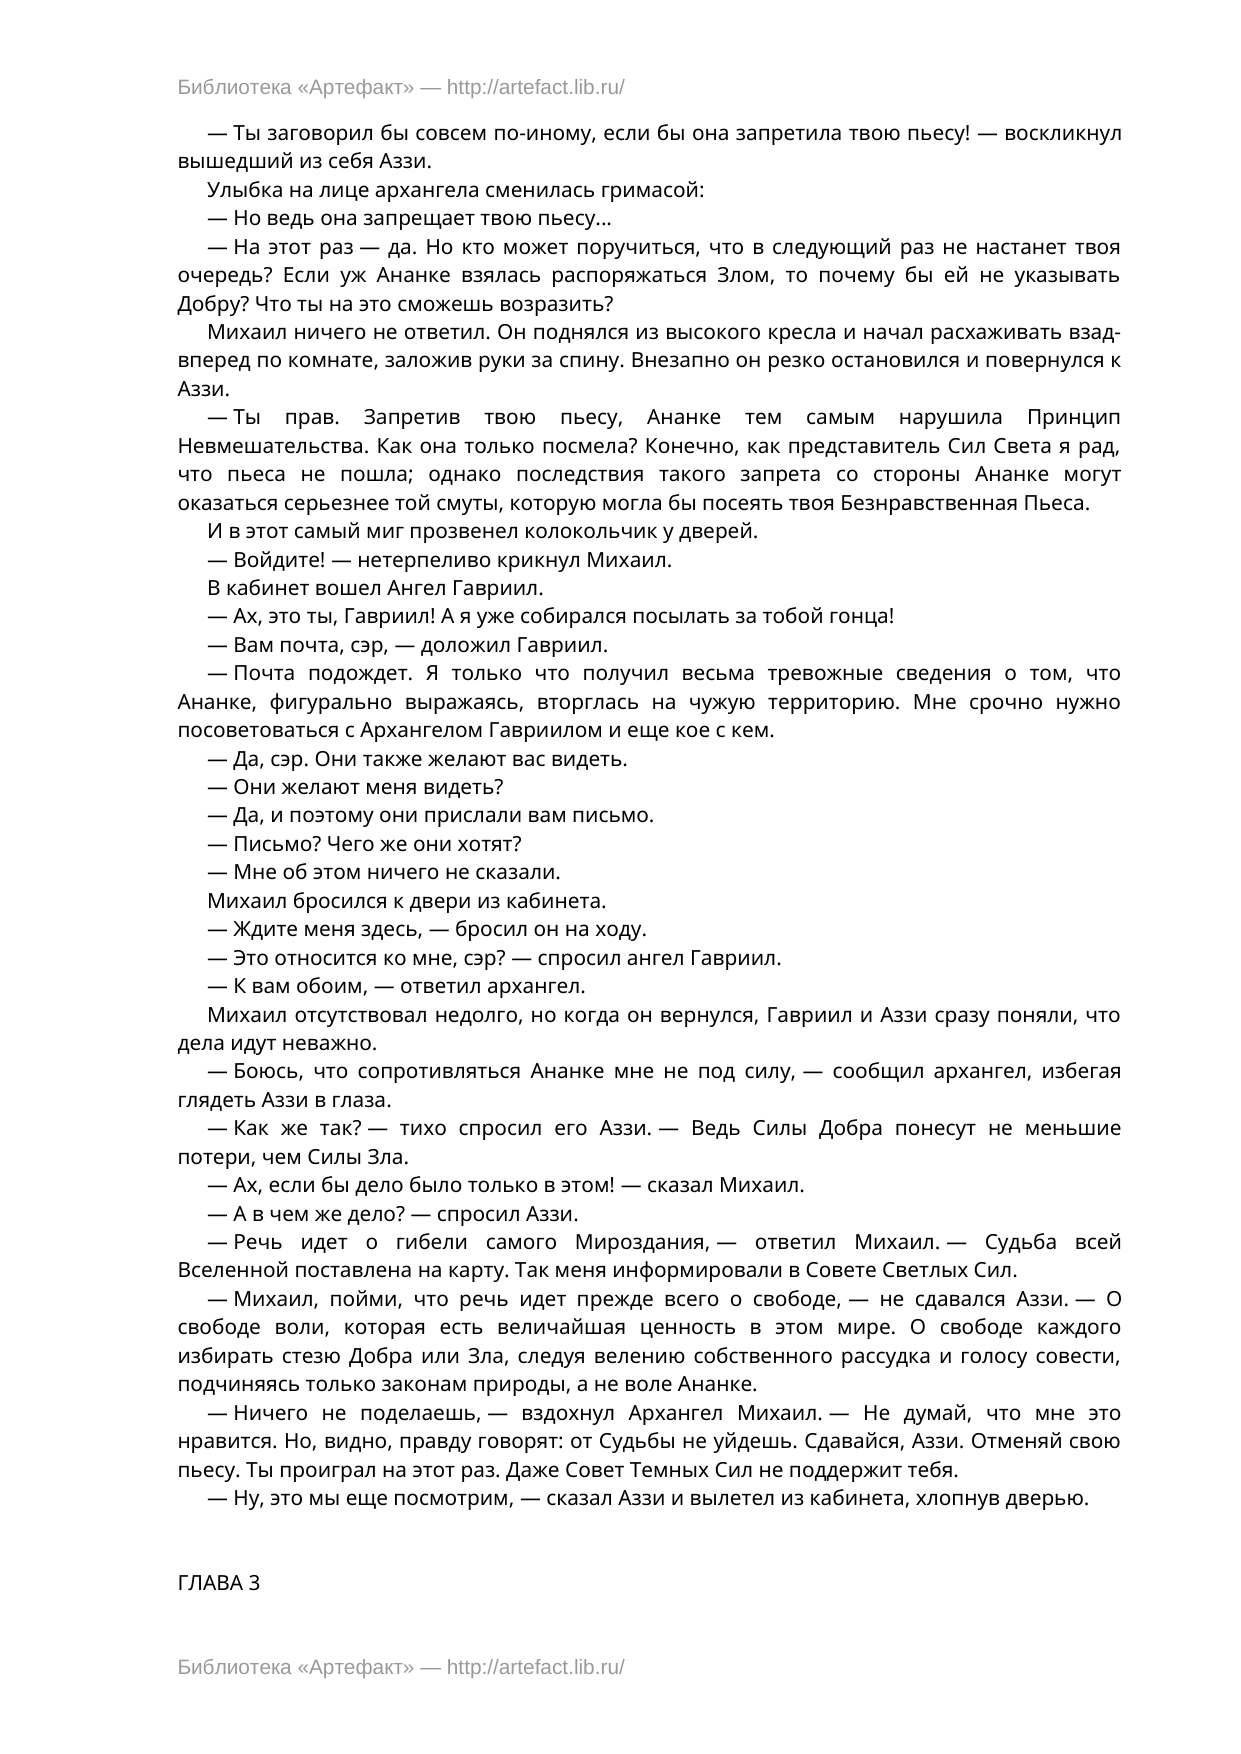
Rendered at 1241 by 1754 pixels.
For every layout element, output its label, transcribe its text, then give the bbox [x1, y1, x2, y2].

text — Да, и поэтому они прислали вам письмо. [177, 801, 1122, 829]
text — На этот раз — да. Но кто может поручиться, что в следующий раз не настанет твоя очередь? Если уж Ананке взялась распоряжаться Злом, то почему бы ей не указывать Добру? Что ты на это сможешь возразить? [177, 232, 1122, 317]
text — Мне об этом ничего не сказали. [177, 857, 1122, 886]
text В кабинет вошел Ангел Гавриил. [177, 573, 1122, 602]
text — Ты заговорил бы совсем по-иному, если бы она запретила твою пьесу! — воскликнул вышедший из себя Аззи. [177, 118, 1122, 175]
text — Ах, если бы дело было только в этом! — сказал Михаил. [177, 1170, 1122, 1199]
text — Михаил, пойми, что речь идет прежде всего о свободе, — не сдавался Аззи. — О свободе воли, которая есть величайшая ценность в этом мире. О свободе каждого избирать стезю Добра или Зла, следуя велению собственного рассудка и голосу совести, подчиняясь только законам природы, а не воле Ананке. [177, 1284, 1122, 1398]
text — Почта подождет. Я только что получил весьма тревожные сведения о том, что Ананке, фигурально выражаясь, вторглась на чужую территорию. Мне срочно нужно посоветоваться с Архангелом Гавриилом и еще кое с кем. [177, 658, 1122, 744]
text — Да, сэр. Они также желают вас видеть. [177, 744, 1122, 772]
text — Письмо? Чего же они хотят? [177, 829, 1122, 857]
text Михаил отсутствовал недолго, но когда он вернулся, Гавриил и Аззи сразу поняли, что дела идут неважно. [177, 1000, 1122, 1057]
text — Как же так? — тихо спросил его Аззи. — Ведь Силы Добра понесут не меньшие потери, чем Силы Зла. [177, 1113, 1122, 1170]
text — Ну, это мы еще посмотрим, — сказал Аззи и вылетел из кабинета, хлопнув дверью. [177, 1483, 1122, 1512]
text — Вам почта, сэр, — доложил Гавриил. [177, 630, 1122, 658]
text Михаил бросился к двери из кабинета. [177, 886, 1122, 914]
text — Ждите меня здесь, — бросил он на ходу. [177, 914, 1122, 943]
text — Они желают меня видеть? [177, 772, 1122, 801]
text — Войдите! — нетерпеливо крикнул Михаил. [177, 545, 1122, 573]
text — Боюсь, что сопротивляться Ананке мне не под силу, — сообщил архангел, избегая глядеть Аззи в глаза. [177, 1057, 1122, 1113]
text — Это относится ко мне, сэр? — спросил ангел Гавриил. [177, 943, 1122, 971]
text — Ах, это ты, Гавриил! А я уже собирался посылать за тобой гонца! [177, 602, 1122, 630]
text — Ничего не поделаешь, — вздохнул Архангел Михаил. — Не думай, что мне это нравится. Но, видно, правду говорят: от Судьбы не уйдешь. Сдавайся, Аззи. Отменяй свою пьесу. Ты проиграл на этот раз. Даже Совет Темных Сил не поддержит тебя. [177, 1398, 1122, 1483]
text Михаил ничего не ответил. Он поднялся из высокого кресла и начал расхаживать взад-вперед по комнате, заложив руки за спину. Внезапно он резко остановился и повернулся к Аззи. [177, 317, 1122, 402]
text — Речь идет о гибели самого Мироздания, — ответил Михаил. — Судьба всей Вселенной поставлена на карту. Так меня информировали в Совете Светлых Сил. [177, 1227, 1122, 1284]
text И в этот самый миг прозвенел колокольчик у дверей. [177, 516, 1122, 545]
text ГЛАВА 3 [177, 1568, 1122, 1597]
text — К вам обоим, — ответил архангел. [177, 971, 1122, 1000]
text Улыбка на лице архангела сменилась гримасой: [177, 175, 1122, 203]
text — Но ведь она запрещает твою пьесу... [177, 203, 1122, 232]
text — Ты прав. Запретив твою пьесу, Ананке тем самым нарушила Принцип Невмешательства. Как она только посмела? Конечно, как представитель Сил Света я рад, что пьеса не пошла; однако последствия такого запрета со стороны Ананке могут оказаться серьезнее той смуты, которую могла бы посеять твоя Безнравственная Пьеса. [177, 402, 1122, 516]
text — А в чем же дело? — спросил Аззи. [177, 1199, 1122, 1227]
